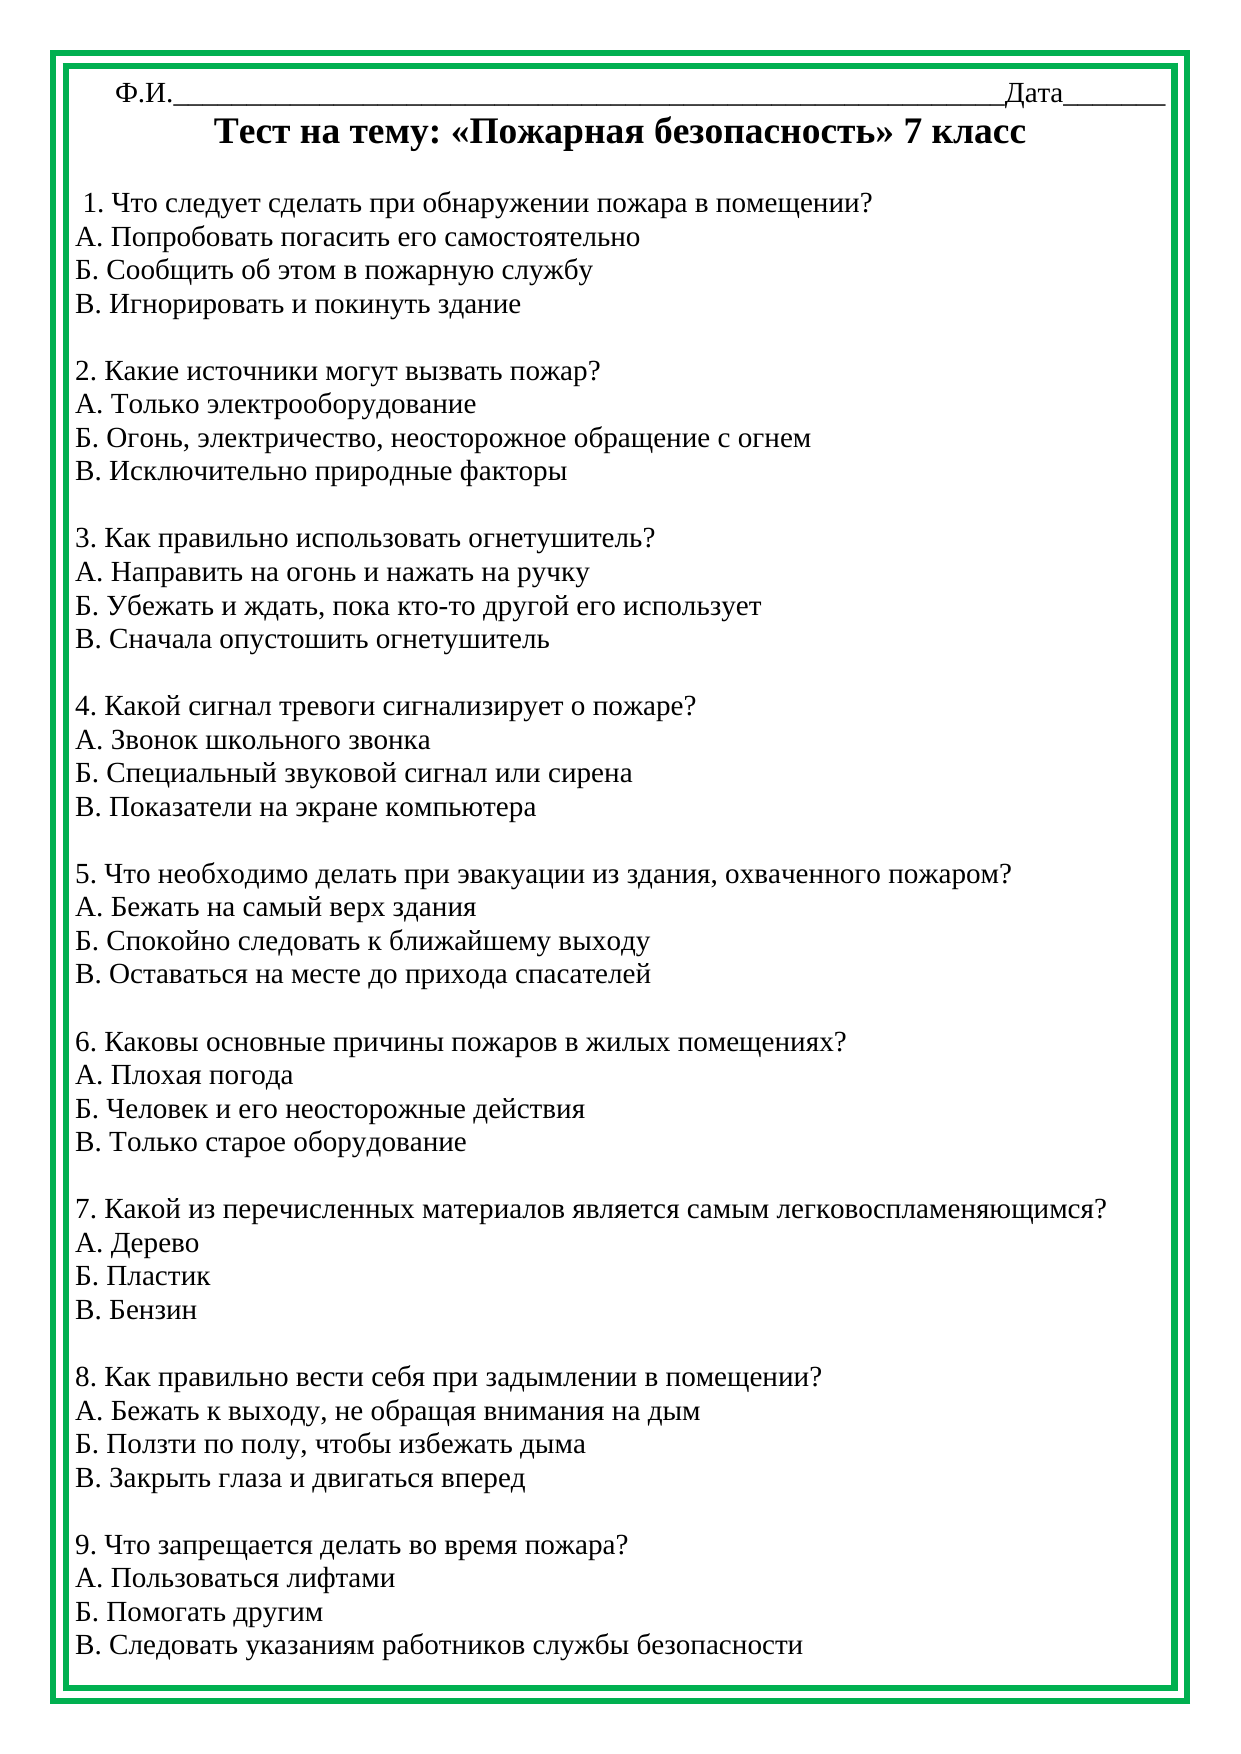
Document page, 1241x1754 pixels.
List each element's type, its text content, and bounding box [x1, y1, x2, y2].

text Б. Пластик [75, 1258, 1165, 1292]
text 1. Что следует сделать при обнаружении пожара в помещении? [75, 185, 1165, 219]
text В. Показатели на экране компьютера [75, 789, 1165, 822]
text А. Дерево [75, 1225, 1165, 1258]
text Б. Сообщить об этом в пожарную службу [75, 252, 1165, 286]
text В. Сначала опустошить огнетушитель [75, 621, 1165, 655]
text А. Направить на огонь и нажать на ручку [75, 554, 1165, 588]
text В. Игнорировать и покинуть здание [75, 286, 1165, 319]
text А. Бежать к выходу, не обращая внимания на дым [75, 1393, 1165, 1426]
text А. Звонок школьного звонка [75, 722, 1165, 755]
text 6. Каковы основные причины пожаров в жилых помещениях? [75, 1024, 1165, 1057]
text А. Только электрооборудование [75, 386, 1165, 420]
text Б. Убежать и ждать, пока кто-то другой его использует [75, 588, 1165, 621]
text Б. Человек и его неосторожные действия [75, 1091, 1165, 1124]
text А. Плохая погода [75, 1057, 1165, 1091]
text А. Бежать на самый верх здания [75, 889, 1165, 923]
text 5. Что необходимо делать при эвакуации из здания, охваченного пожаром? [75, 856, 1165, 889]
text 9. Что запрещается делать во время пожара? [75, 1527, 1165, 1560]
text 7. Какой из перечисленных материалов является самым легковоспламеняющимся? [75, 1191, 1165, 1225]
text А. Пользоваться лифтами [75, 1560, 1165, 1594]
text В. Закрыть глаза и двигаться вперед [75, 1460, 1165, 1493]
text 8. Как правильно вести себя при задымлении в помещении? [75, 1359, 1165, 1393]
text Б. Специальный звуковой сигнал или сирена [75, 755, 1165, 789]
text Б. Огонь, электричество, неосторожное обращение с огнем [75, 420, 1165, 453]
text Ф.И._________________________________________________________Дата_______ [75, 75, 1165, 108]
text А. Попробовать погасить его самостоятельно [75, 219, 1165, 252]
text Б. Помогать другим [75, 1594, 1165, 1627]
text 4. Какой сигнал тревоги сигнализирует о пожаре? [75, 688, 1165, 722]
text Тест на тему: «Пожарная безопасность» 7 класс [75, 108, 1165, 152]
text В. Исключительно природные факторы [75, 453, 1165, 487]
text В. Следовать указаниям работников службы безопасности [75, 1627, 1165, 1661]
text 2. Какие источники могут вызвать пожар? [75, 353, 1165, 386]
text В. Только старое оборудование [75, 1124, 1165, 1158]
text 3. Как правильно использовать огнетушитель? [75, 521, 1165, 554]
text В. Бензин [75, 1292, 1165, 1326]
text Б. Ползти по полу, чтобы избежать дыма [75, 1426, 1165, 1460]
text Б. Спокойно следовать к ближайшему выходу [75, 923, 1165, 957]
text В. Оставаться на месте до прихода спасателей [75, 957, 1165, 990]
